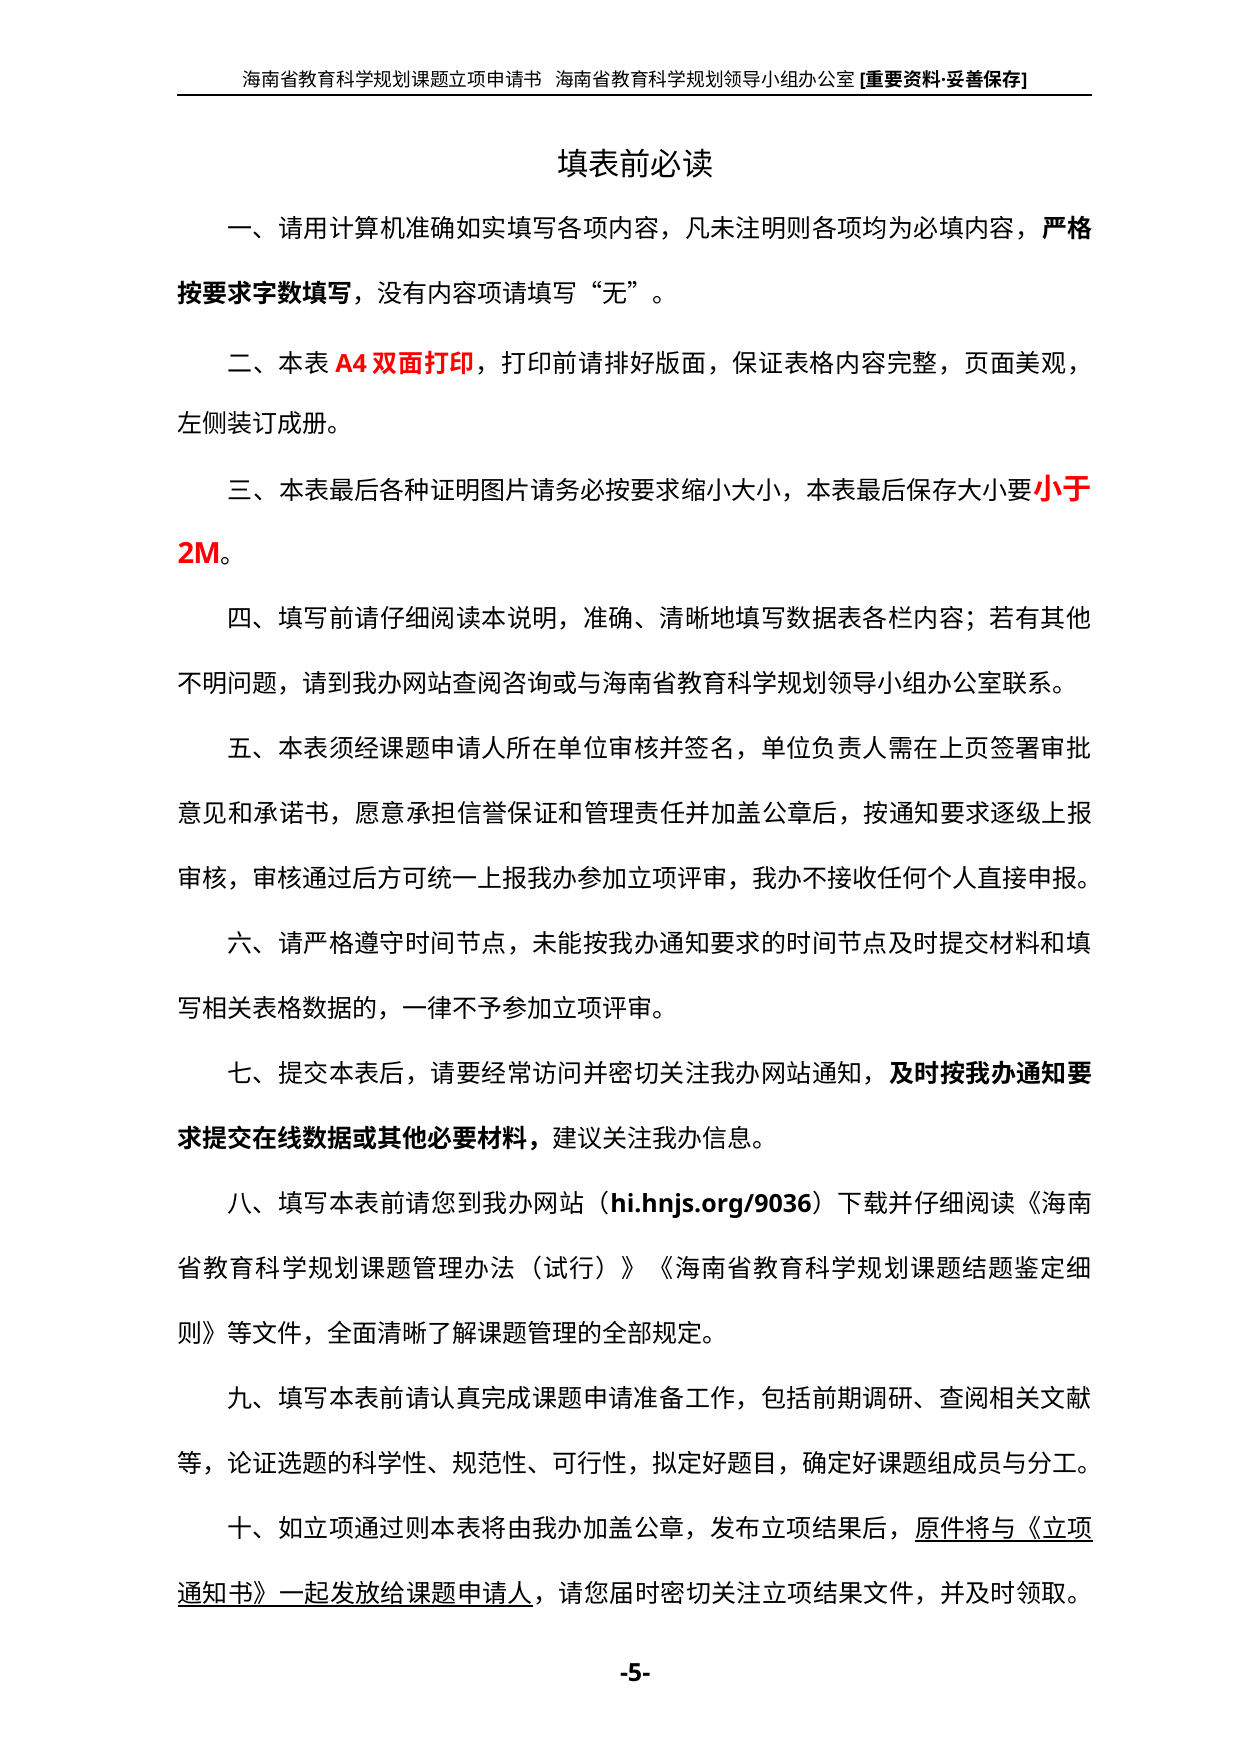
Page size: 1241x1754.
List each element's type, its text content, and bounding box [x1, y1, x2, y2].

text 七、提交本表后，请要经常访问并密切关注我办网站通知，及时按我办通知要求提交在线数据或其他必要材料，建议关注我办信息。 [177, 1039, 1092, 1169]
text 三、本表最后各种证明图片请务必按要求缩小大小，本表最后保存大小要小于2M。 [177, 454, 1092, 584]
text 填表前必读 [177, 129, 1092, 194]
text 八、填写本表前请您到我办网站（hi.hnjs.org/9036）下载并仔细阅读《海南省教育科学规划课题管理办法（试行）》《海南省教育科学规划课题结题鉴定细则》等文件，全面清晰了解课题管理的全部规定。 [177, 1169, 1092, 1364]
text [177, 1494, 1092, 1624]
text 四、填写前请仔细阅读本说明，准确、清晰地填写数据表各栏内容；若有其他不明问题，请到我办网站查阅咨询或与海南省教育科学规划领导小组办公室联系。 [177, 584, 1092, 714]
text 九、填写本表前请认真完成课题申请准备工作，包括前期调研、查阅相关文献等，论证选题的科学性、规范性、可行性，拟定好题目，确定好课题组成员与分工。 [177, 1364, 1092, 1494]
text 六、请严格遵守时间节点，未能按我办通知要求的时间节点及时提交材料和填写相关表格数据的，一律不予参加立项评审。 [177, 909, 1092, 1039]
text 二、本表A4双面打印，打印前请排好版面，保证表格内容完整，页面美观，左侧装订成册。 [177, 324, 1092, 454]
text 五、本表须经课题申请人所在单位审核并签名，单位负责人需在上页签署审批意见和承诺书，愿意承担信誉保证和管理责任并加盖公章后，按通知要求逐级上报审核，审核通过后方可统一上报我办参加立项评审，我办不接收任何个人直接申报。 [177, 714, 1092, 909]
text 一、请用计算机准确如实填写各项内容，凡未注明则各项均为必填内容，严格按要求字数填写，没有内容项请填写“无”。 [177, 194, 1092, 324]
